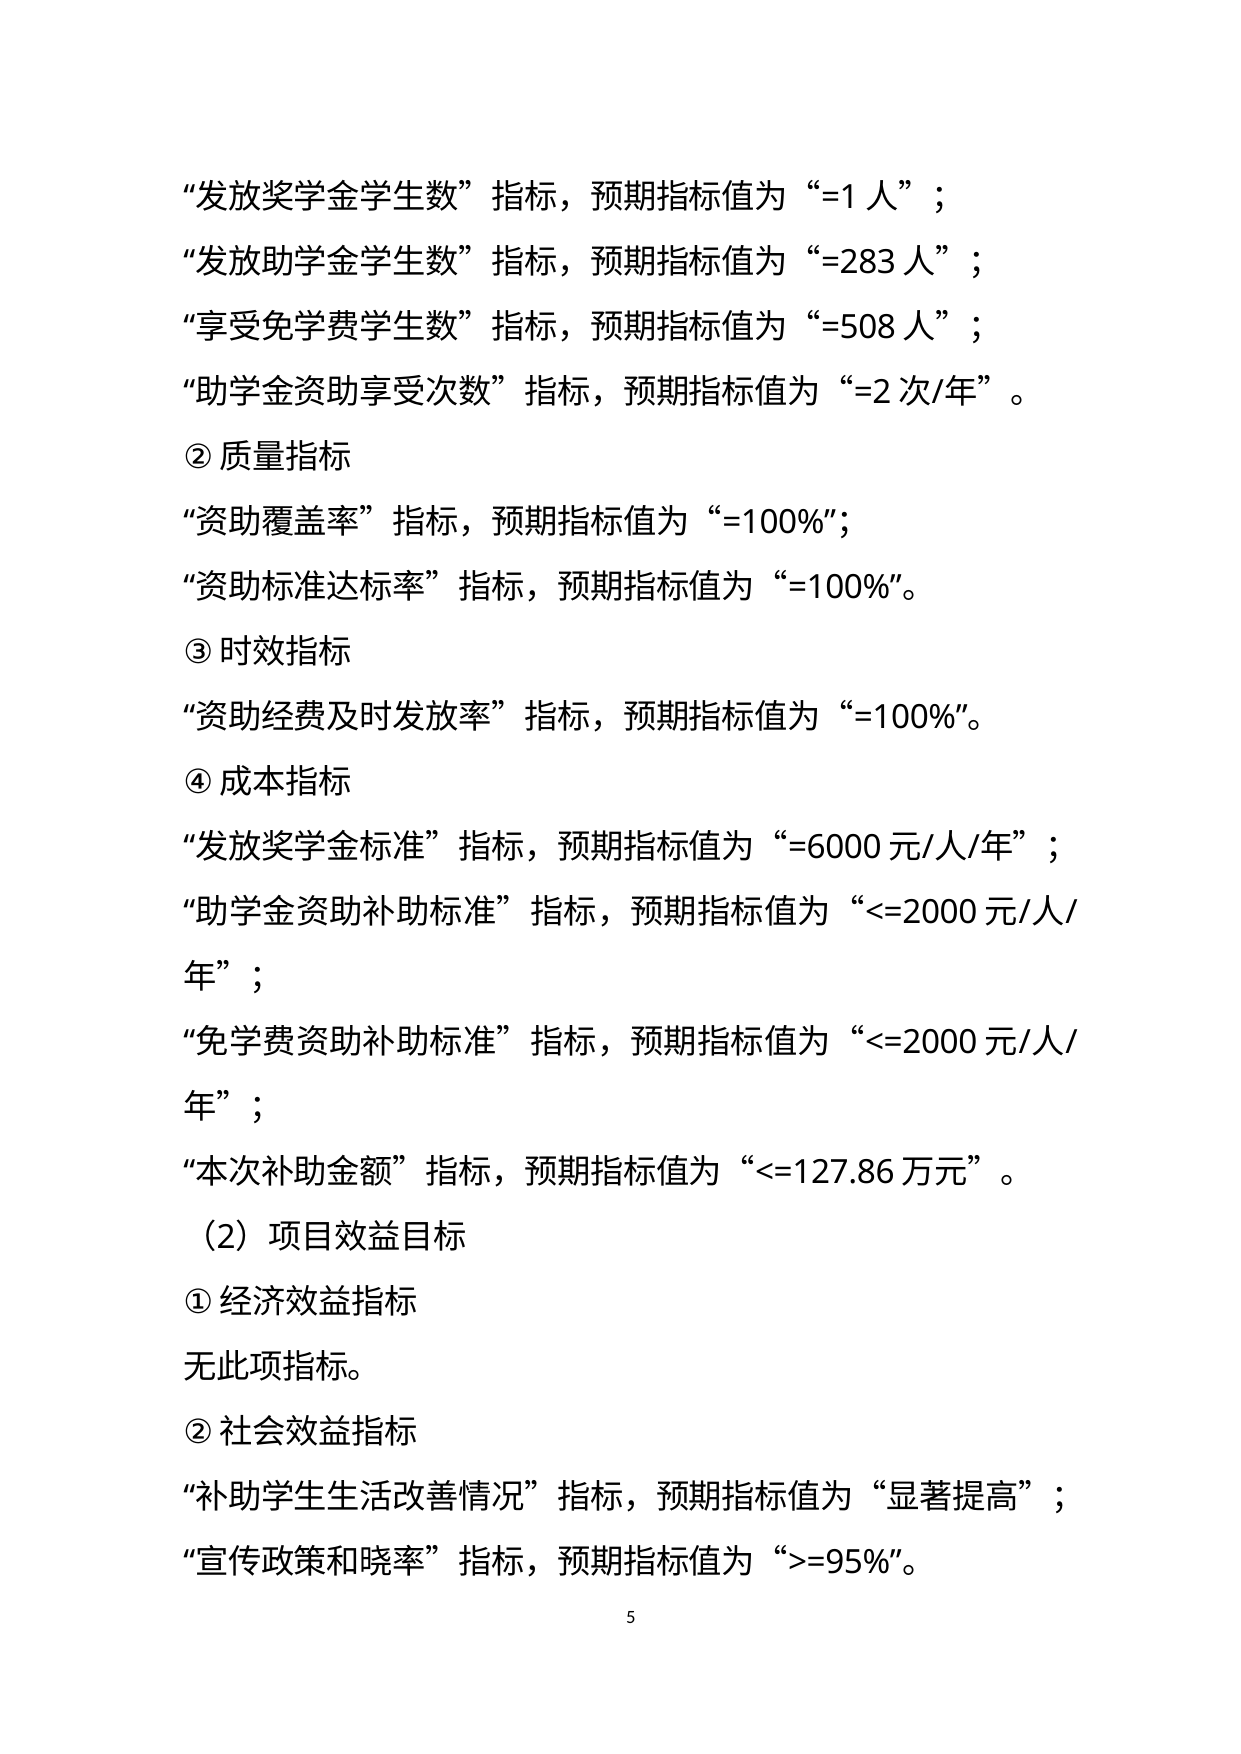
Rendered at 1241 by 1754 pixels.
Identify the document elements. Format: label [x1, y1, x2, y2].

text [183, 162, 1078, 1592]
